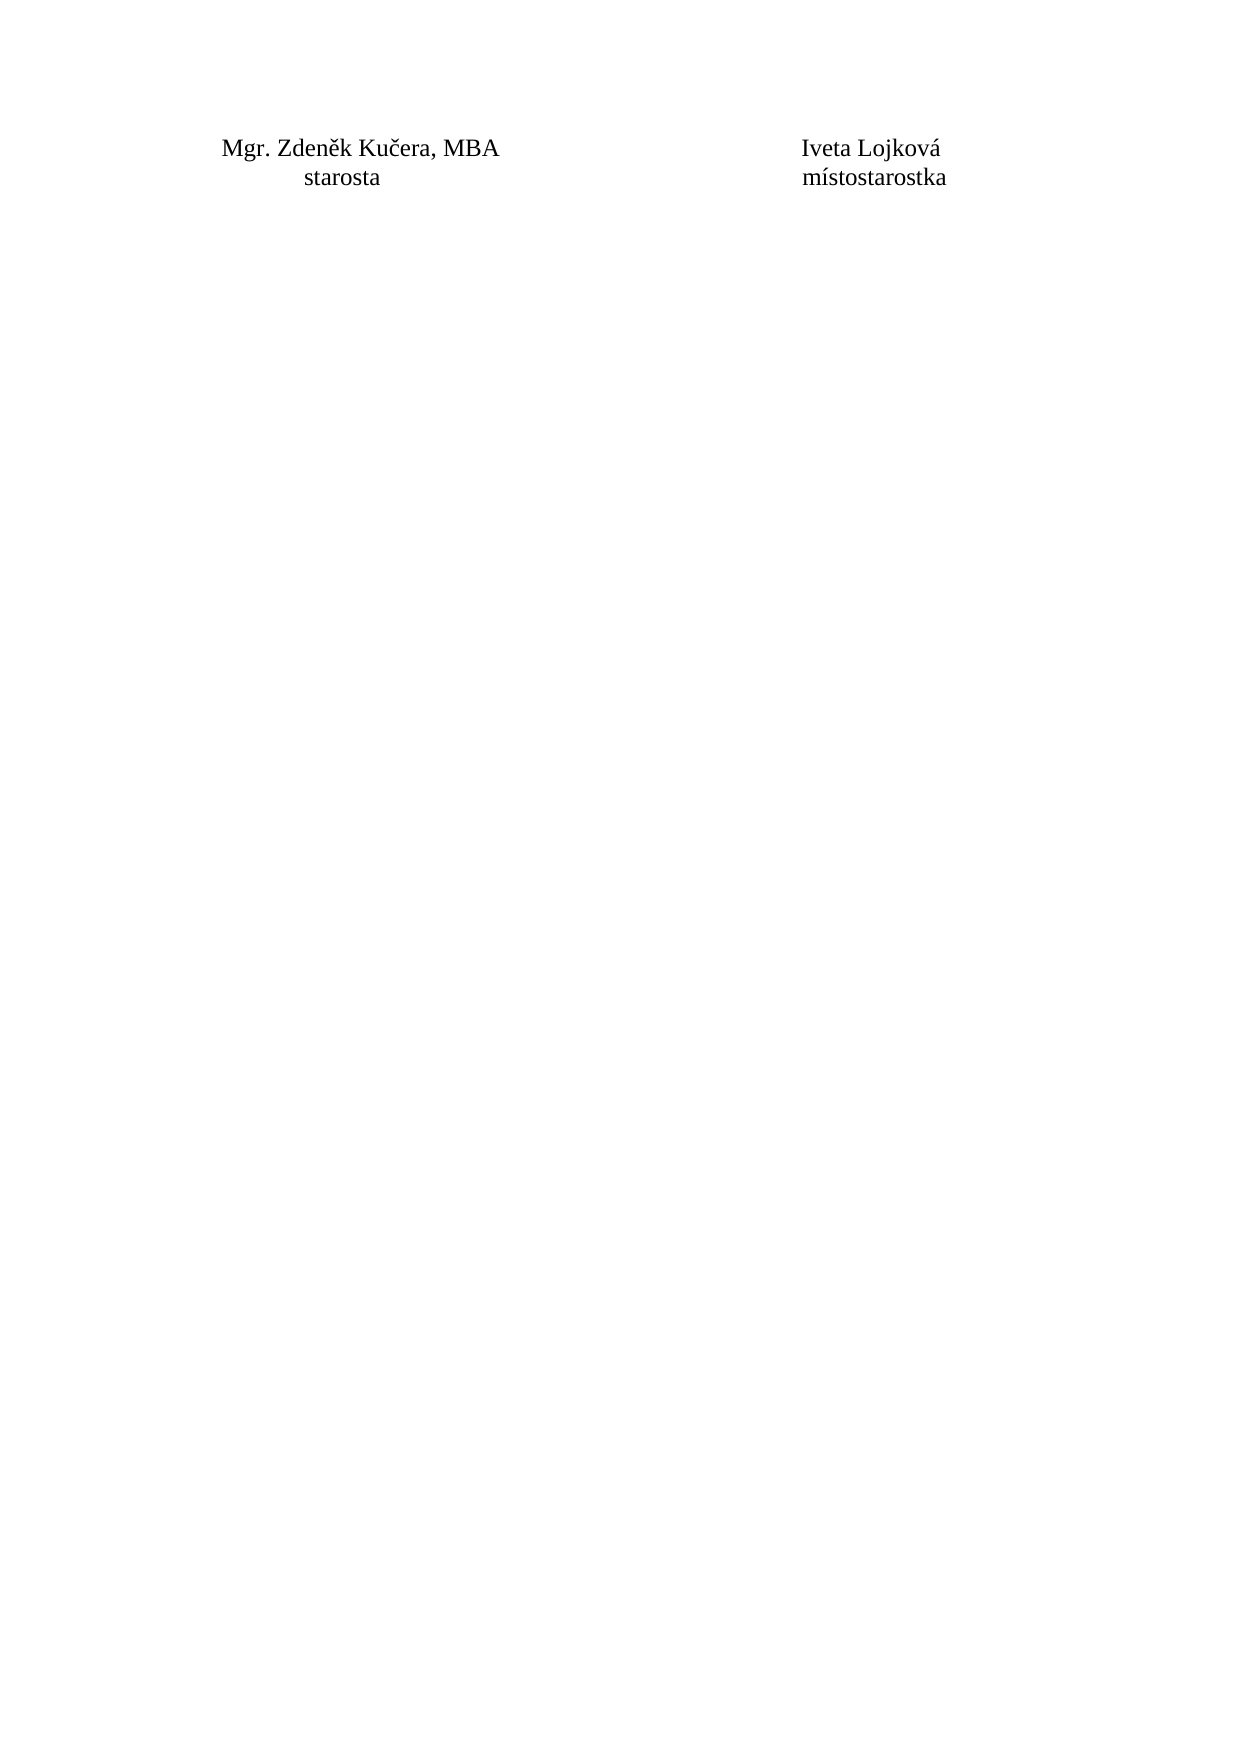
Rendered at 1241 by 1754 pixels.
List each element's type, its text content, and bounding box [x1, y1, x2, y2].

text Mgr. Zdeněk Kučera, MBA Iveta Lojková [148, 133, 1093, 162]
text starosta místostarostka [148, 162, 1093, 190]
